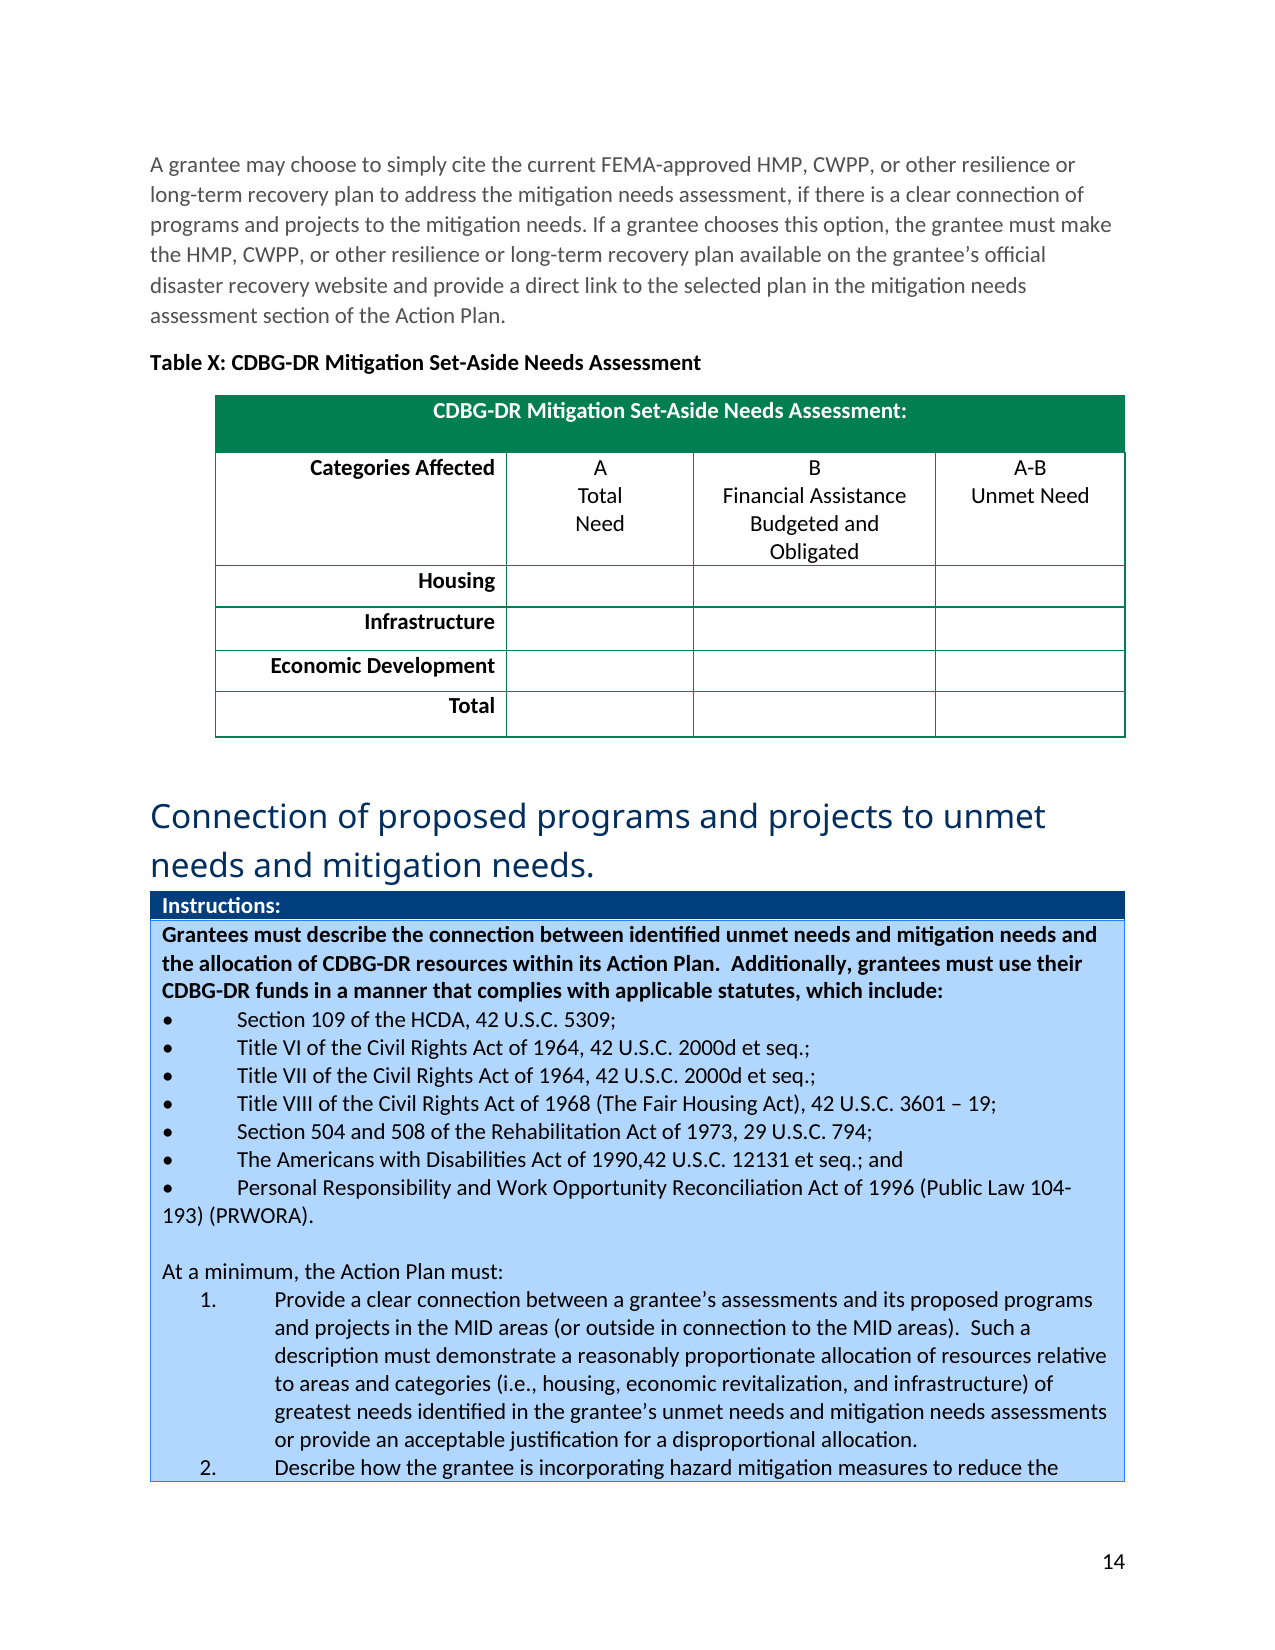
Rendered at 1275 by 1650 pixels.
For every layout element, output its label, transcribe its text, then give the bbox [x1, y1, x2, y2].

table_cell [507, 651, 693, 691]
table_cell Total [216, 692, 506, 736]
table_cell [694, 692, 935, 736]
table_cell [936, 608, 1124, 650]
table_cell [507, 566, 693, 606]
table_cell [694, 651, 935, 691]
table_cell A-B Unmet Need [936, 453, 1124, 565]
table_cell Categories Affected [216, 453, 506, 565]
table_cell B Financial Assistance Budgeted and Obligated [694, 453, 935, 565]
table_cell [507, 608, 693, 650]
table_cell [936, 651, 1124, 691]
table_cell [507, 692, 693, 736]
text Table X: CDBG-DR Mitigation Set-Aside Needs Assessment [150, 348, 1125, 376]
table_cell [694, 608, 935, 650]
table_cell Housing [216, 566, 506, 606]
table_cell Infrastructure [216, 608, 506, 650]
table_cell [694, 566, 935, 606]
table_cell A Total Need [507, 453, 693, 565]
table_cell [151, 921, 1124, 1481]
subtitle Connection of proposed programs and projects to unmet needs and mitigation needs. [150, 793, 1125, 887]
table_header CDBG-DR Mitigation Set-Aside Needs Assessment: [216, 396, 1125, 452]
table_header Instructions: [151, 892, 1124, 919]
table_cell [936, 566, 1124, 606]
table_cell [936, 692, 1124, 736]
table_cell Economic Development [216, 651, 506, 691]
